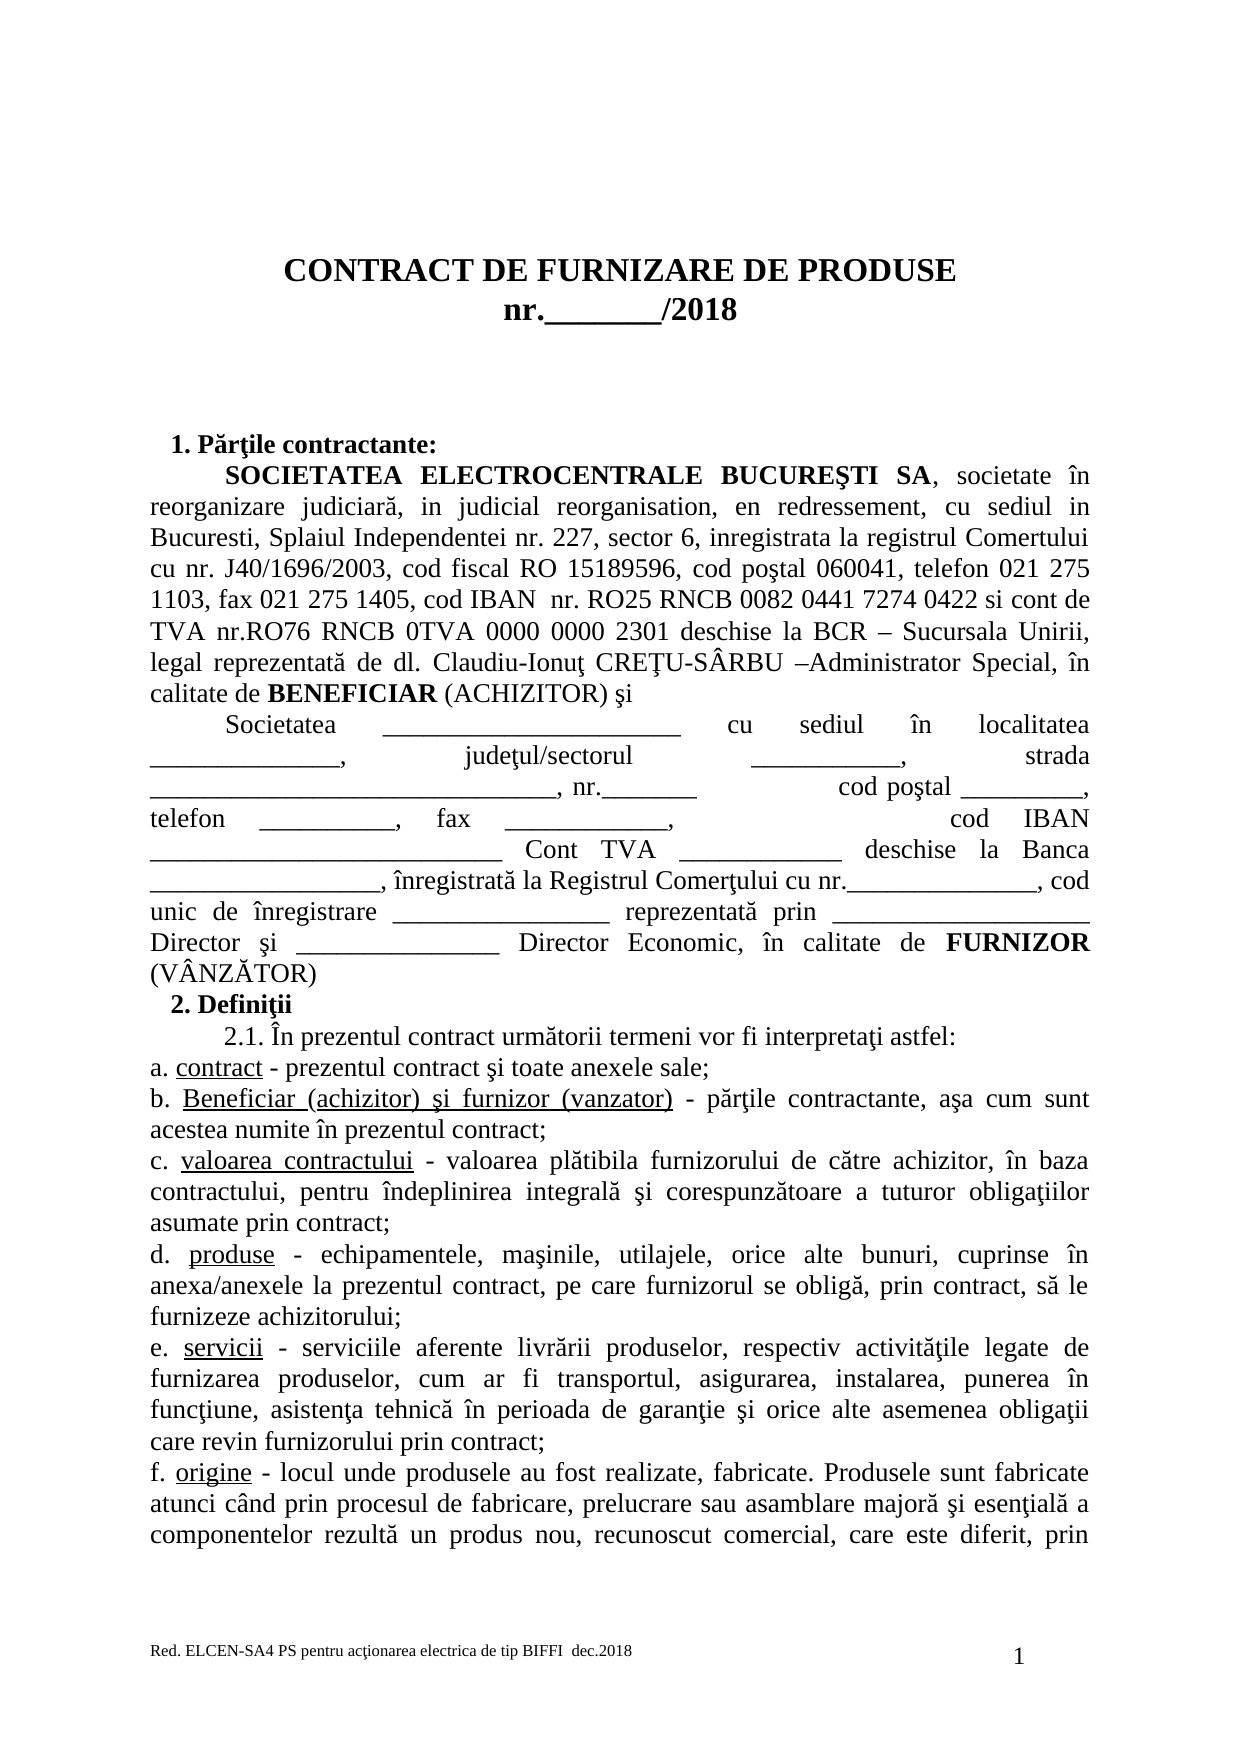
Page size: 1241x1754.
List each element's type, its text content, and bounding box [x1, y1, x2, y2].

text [150, 1456, 1090, 1549]
text d. produse - echipamentele, maşinile, utilajele, orice alte bunuri, cuprinse în anexa/anexele la prezentul contract, pe care furnizorul se obligă, prin contract, să le furnizeze achizitorului; [150, 1238, 1090, 1331]
text a. contract - prezentul contract şi toate anexele sale; [150, 1051, 1090, 1082]
text e. servicii - serviciile aferente livrării produselor, respectiv activităţile legate de furnizarea produselor, cum ar fi transportul, asigurarea, instalarea, punerea în funcţiune, asistenţa tehnică în perioada de garanţie şi orice alte asemenea obligaţii care revin furnizorului prin contract; [150, 1331, 1090, 1456]
text SOCIETATEA ELECTROCENTRALE BUCUREŞTI SA, societate în reorganizare judiciară, in judicial reorganisation, en redressement, cu sediul in Bucuresti, Splaiul Independentei nr. 227, sector 6, inregistrata la registrul Comertului cu nr. J40/1696/2003, cod fiscal RO 15189596, cod poştal 060041, telefon 021 275 1103, fax 021 275 1405, cod IBAN nr. RO25 RNCB 0082 0441 7274 0422 si cont de TVA nr.RO76 RNCB 0TVA 0000 0000 2301 deschise la BCR – Sucursala Unirii, legal reprezentată de dl. Claudiu-Ionuţ CREŢU-SÂRBU –Administrator Special, în calitate de BENEFICIAR (ACHIZITOR) şi [150, 459, 1090, 708]
text Societatea ______________________ cu sediul în localitatea ______________, judeţul/sectorul ___________, strada ______________________________, nr._______ cod poştal _________, telefon __________, fax ____________, cod IBAN __________________________ Cont TVA ____________ deschise la Banca _________________, înregistrată la Registrul Comerţului cu nr.______________, cod unic de înregistrare ________________ reprezentată prin ___________________ Director şi _______________ Director Economic, în calitate de FURNIZOR (VÂNZĂTOR) [150, 708, 1090, 988]
text 2.1. În prezentul contract următorii termeni vor fi interpretaţi astfel: [150, 1020, 1090, 1051]
text c. valoarea contractului - valoarea plătibila furnizorului de către achizitor, în baza contractului, pentru îndeplinirea integrală şi corespunzătoare a tuturor obligaţiilor asumate prin contract; [150, 1144, 1090, 1238]
text 2. Definiţii [150, 988, 1090, 1020]
text CONTRACT DE FURNIZARE DE PRODUSE nr._______/2018 [150, 251, 1090, 327]
text 1. Părţile contractante: [150, 428, 1090, 459]
text b. Beneficiar (achizitor) şi furnizor (vanzator) - părţile contractante, aşa cum sunt acestea numite în prezentul contract; [150, 1082, 1090, 1144]
